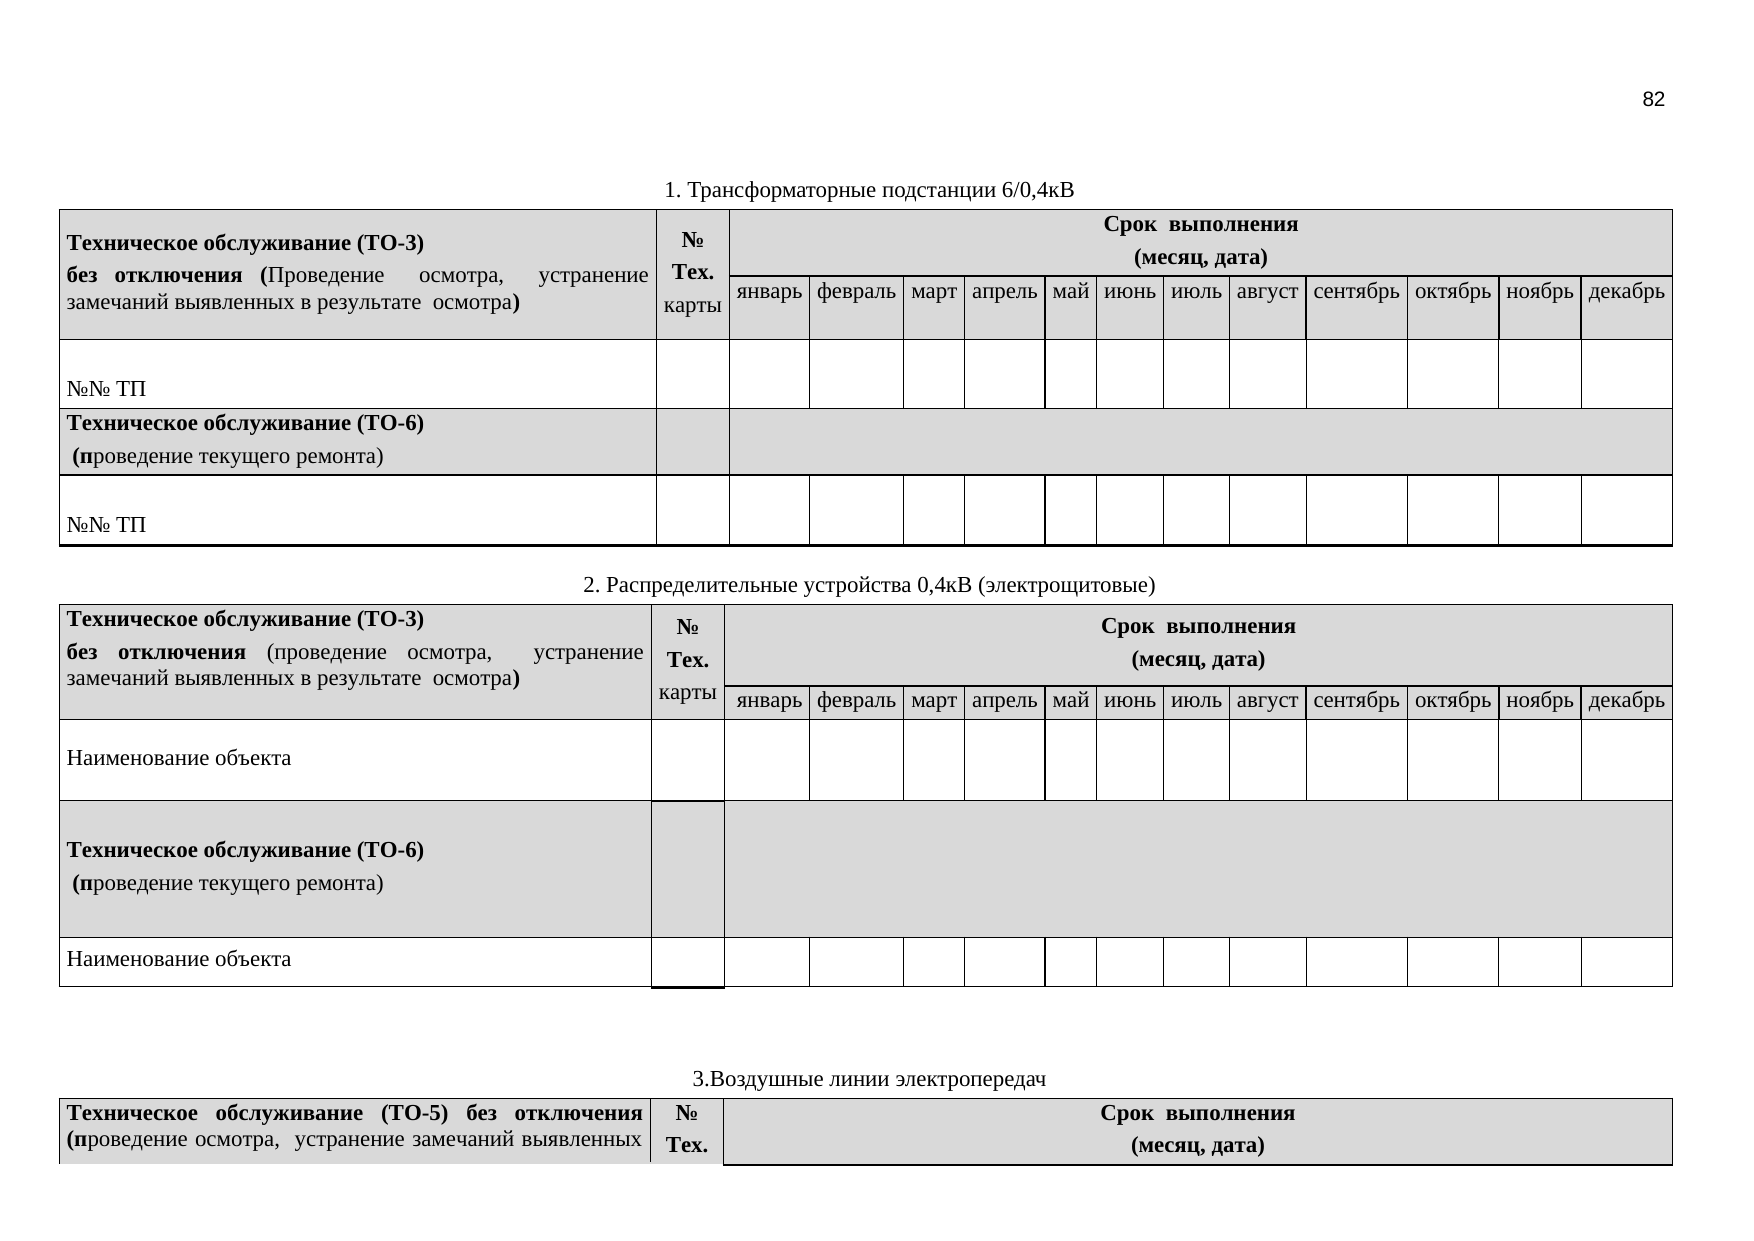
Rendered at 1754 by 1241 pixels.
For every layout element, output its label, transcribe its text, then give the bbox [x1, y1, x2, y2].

table_cell №№ ТП [60, 340, 656, 407]
table_cell февраль [810, 277, 903, 339]
table_cell [1046, 340, 1096, 407]
table_cell [965, 476, 1044, 543]
table_cell [904, 720, 964, 800]
table_cell [810, 476, 903, 543]
table_cell [1164, 340, 1229, 407]
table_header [724, 1099, 1672, 1164]
table_cell [652, 938, 724, 986]
table_cell апрель [965, 687, 1044, 719]
table_cell [1230, 720, 1306, 800]
table_cell [725, 801, 1672, 937]
table_cell [1164, 720, 1229, 800]
subtitle 3.Воздушные линии электропередач [74, 1065, 1665, 1091]
table_cell [904, 938, 964, 986]
table_cell [1408, 476, 1498, 543]
table_cell [730, 409, 1672, 474]
table_cell Наименование объекта [60, 720, 651, 800]
table_cell декабрь [1582, 687, 1672, 719]
table_cell [730, 476, 809, 543]
table_cell [1046, 938, 1096, 986]
table_cell [810, 340, 903, 407]
table_cell [1582, 720, 1672, 800]
table_header Техническое обслуживание (ТО-3) без отключения (проведение осмотра, устранение замечаний выявленных в результате осмотра) [60, 605, 651, 719]
table_cell октябрь [1408, 687, 1498, 719]
table_cell [657, 340, 729, 407]
table_cell март [904, 687, 964, 719]
table_cell март [904, 277, 964, 339]
table_header Техническое обслуживание (ТО-3) без отключения (Проведение осмотра, устранение замечаний выявленных в результате осмотра) [60, 210, 656, 339]
table_cell [1097, 720, 1163, 800]
table_cell сентябрь [1307, 687, 1407, 719]
table_cell [657, 409, 729, 474]
table_cell февраль [810, 687, 903, 719]
subtitle 1. Трансформаторные подстанции 6/0,4кВ [74, 177, 1665, 203]
table_header № Тех. карты [652, 605, 724, 719]
table_cell январь [730, 277, 809, 339]
table_header Срок выполнения (месяц, дата) [730, 210, 1672, 275]
table_header № Тех. карты [657, 210, 729, 339]
table_cell [904, 476, 964, 543]
table_cell Техническое обслуживание (ТО-6) (проведение текущего ремонта) [60, 801, 651, 937]
table_cell [1582, 476, 1672, 543]
table_cell [1230, 938, 1306, 986]
table_cell [810, 938, 903, 986]
subtitle 2. Распределительные устройства 0,4кВ (электрощитовые) [74, 572, 1665, 598]
table_cell [730, 340, 809, 407]
table_cell [965, 938, 1044, 986]
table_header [60, 1099, 650, 1164]
table_header Срок выполнения (месяц, дата) [725, 605, 1672, 685]
table_cell [1164, 476, 1229, 543]
table_cell ноябрь [1500, 687, 1580, 719]
table_cell [1097, 476, 1163, 543]
table_cell [1307, 938, 1407, 986]
table_cell [1230, 476, 1306, 543]
table_cell [1408, 720, 1498, 800]
table_cell январь [725, 687, 809, 719]
table_cell [1408, 340, 1498, 407]
table_cell [965, 720, 1044, 800]
table_cell [1307, 340, 1407, 407]
table_cell [1499, 340, 1581, 407]
table_cell июнь [1097, 687, 1163, 719]
table_cell октябрь [1408, 277, 1498, 339]
table_cell [1307, 476, 1407, 543]
table_cell июль [1164, 277, 1229, 339]
table_cell [1097, 938, 1163, 986]
table_cell август [1230, 277, 1305, 339]
table_cell [1046, 476, 1096, 543]
table_cell сентябрь [1307, 277, 1407, 339]
table_cell август [1230, 687, 1305, 719]
table_cell Наименование объекта [60, 938, 651, 986]
table_cell апрель [965, 277, 1044, 339]
table_cell [810, 720, 903, 800]
table_cell [657, 476, 729, 543]
table_cell [1046, 720, 1096, 800]
table_cell [1499, 476, 1581, 543]
table_cell [725, 720, 809, 800]
table_cell июль [1164, 687, 1229, 719]
table_cell [1164, 938, 1229, 986]
table_cell Техническое обслуживание (ТО-6) (проведение текущего ремонта) [60, 409, 656, 474]
table_cell [904, 340, 964, 407]
table_cell [1582, 340, 1672, 407]
table_cell декабрь [1582, 277, 1672, 339]
table_cell [1307, 720, 1407, 800]
table_cell ноябрь [1500, 277, 1580, 339]
table_cell [652, 720, 724, 800]
table_cell [1408, 938, 1498, 986]
table_header № Тех. карты [650, 1099, 723, 1164]
table_cell [725, 938, 809, 986]
table_cell [1499, 720, 1581, 800]
table_cell [1097, 340, 1163, 407]
table_cell [1499, 938, 1581, 986]
table_cell май [1046, 687, 1096, 719]
table_cell май [1046, 277, 1096, 339]
table_cell [652, 802, 724, 937]
table_cell июнь [1097, 277, 1163, 339]
table_cell [1582, 938, 1672, 986]
table_cell №№ ТП [60, 476, 656, 543]
table_cell [1230, 340, 1306, 407]
table_cell [965, 340, 1044, 407]
